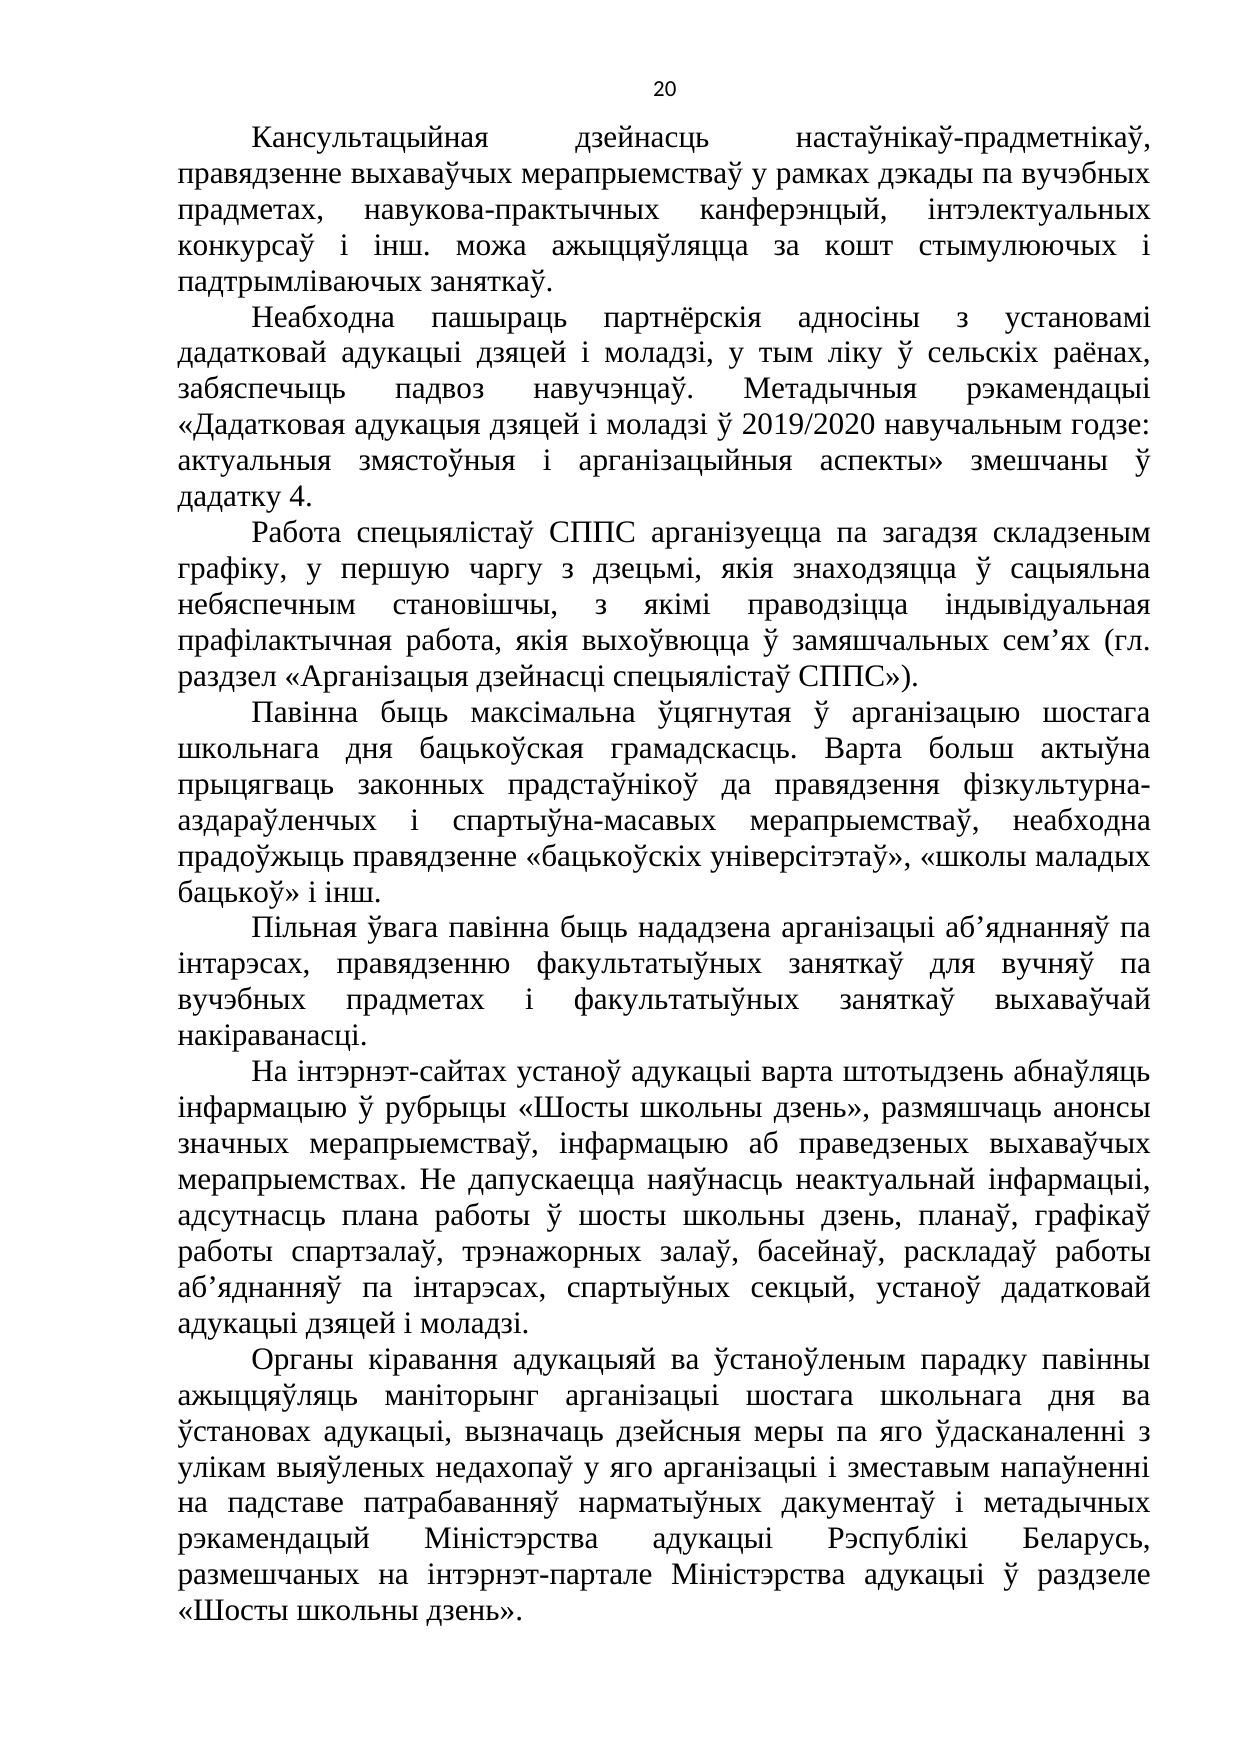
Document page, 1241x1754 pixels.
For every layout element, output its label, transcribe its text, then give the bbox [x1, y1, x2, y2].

text На інтэрнэт-сайтах устаноў адукацыі варта штотыдзень абнаўляць інфармацыю ў рубрыцы «Шосты школьны дзень», размяшчаць анонсы значных мерапрыемстваў, інфармацыю аб праведзеных выхаваўчых мерапрыемствах. Не дапускаецца наяўнасць неактуальнай інфармацыі, адсутнасць плана работы ў шосты школьны дзень, планаў, графікаў работы спартзалаў, трэнажорных залаў, басейнаў, раскладаў работы аб’яднанняў па інтарэсах, спартыўных секцый, устаноў дадатковай адукацыі дзяцей і моладзі. [177, 1052, 1152, 1340]
text Неабходна пашыраць партнёрскія адносіны з установамі дадатковай адукацыі дзяцей і моладзі, у тым ліку ў сельскіх раёнах, забяспечыць падвоз навучэнцаў. Метадычныя рэкамендацыі «Дадатковая адукацыя дзяцей і моладзі ў 2019/2020 навучальным годзе: актуальныя змястоўныя і арганізацыйныя аспекты» змешчаны ў дадатку 4. [177, 298, 1152, 513]
text Органы кіравання адукацыяй ва ўстаноўленым парадку павінны ажыццяўляць маніторынг арганізацыі шостага школьнага дня ва ўстановах адукацыі, вызначаць дзейсныя меры па яго ўдасканаленні з улікам выяўленых недахопаў у яго арганізацыі і зместавым напаўненні на падставе патрабаванняў нарматыўных дакументаў і метадычных рэкамендацый Міністэрства адукацыі Рэспублікі Беларусь, размешчаных на інтэрнэт-партале Міністэрства адукацыі ў раздзеле «Шосты школьны дзень». [177, 1340, 1152, 1627]
text Павінна быць максімальна ўцягнутая ў арганізацыю шостага школьнага дня бацькоўская грамадскасць. Варта больш актыўна прыцягваць законных прадстаўнікоў да правядзення фізкультурна-аздараўленчых і спартыўна-масавых мерапрыемстваў, неабходна прадоўжыць правядзенне «бацькоўскіх універсітэтаў», «школы маладых бацькоў» і інш. [177, 693, 1152, 909]
text Пільная ўвага павінна быць нададзена арганізацыі аб’яднанняў па інтарэсах, правядзенню факультатыўных заняткаў для вучняў па вучэбных прадметах і факультатыўных заняткаў выхаваўчай накіраванасці. [177, 909, 1152, 1052]
text Работа спецыялістаў СППС арганізуецца па загадзя складзеным графіку, у першую чаргу з дзецьмі, якія знаходзяцца ў сацыяльна небяспечным становішчы, з якімі праводзіцца індывідуальная прафілактычная работа, якія выхоўвюцца ў замяшчальных сем’ях (гл. раздзел «Арганізацыя дзейнасці спецыялістаў СППС»). [177, 513, 1152, 693]
text Кансультацыйная дзейнасць настаўнікаў-прадметнікаў, правядзенне выхаваўчых мерапрыемстваў у рамках дэкады па вучэбных прадметах, навукова-практычных канферэнцый, інтэлектуальных конкурсаў і інш. можа ажыццяўляцца за кошт стымулюючых і падтрымліваючых заняткаў. [177, 118, 1152, 298]
